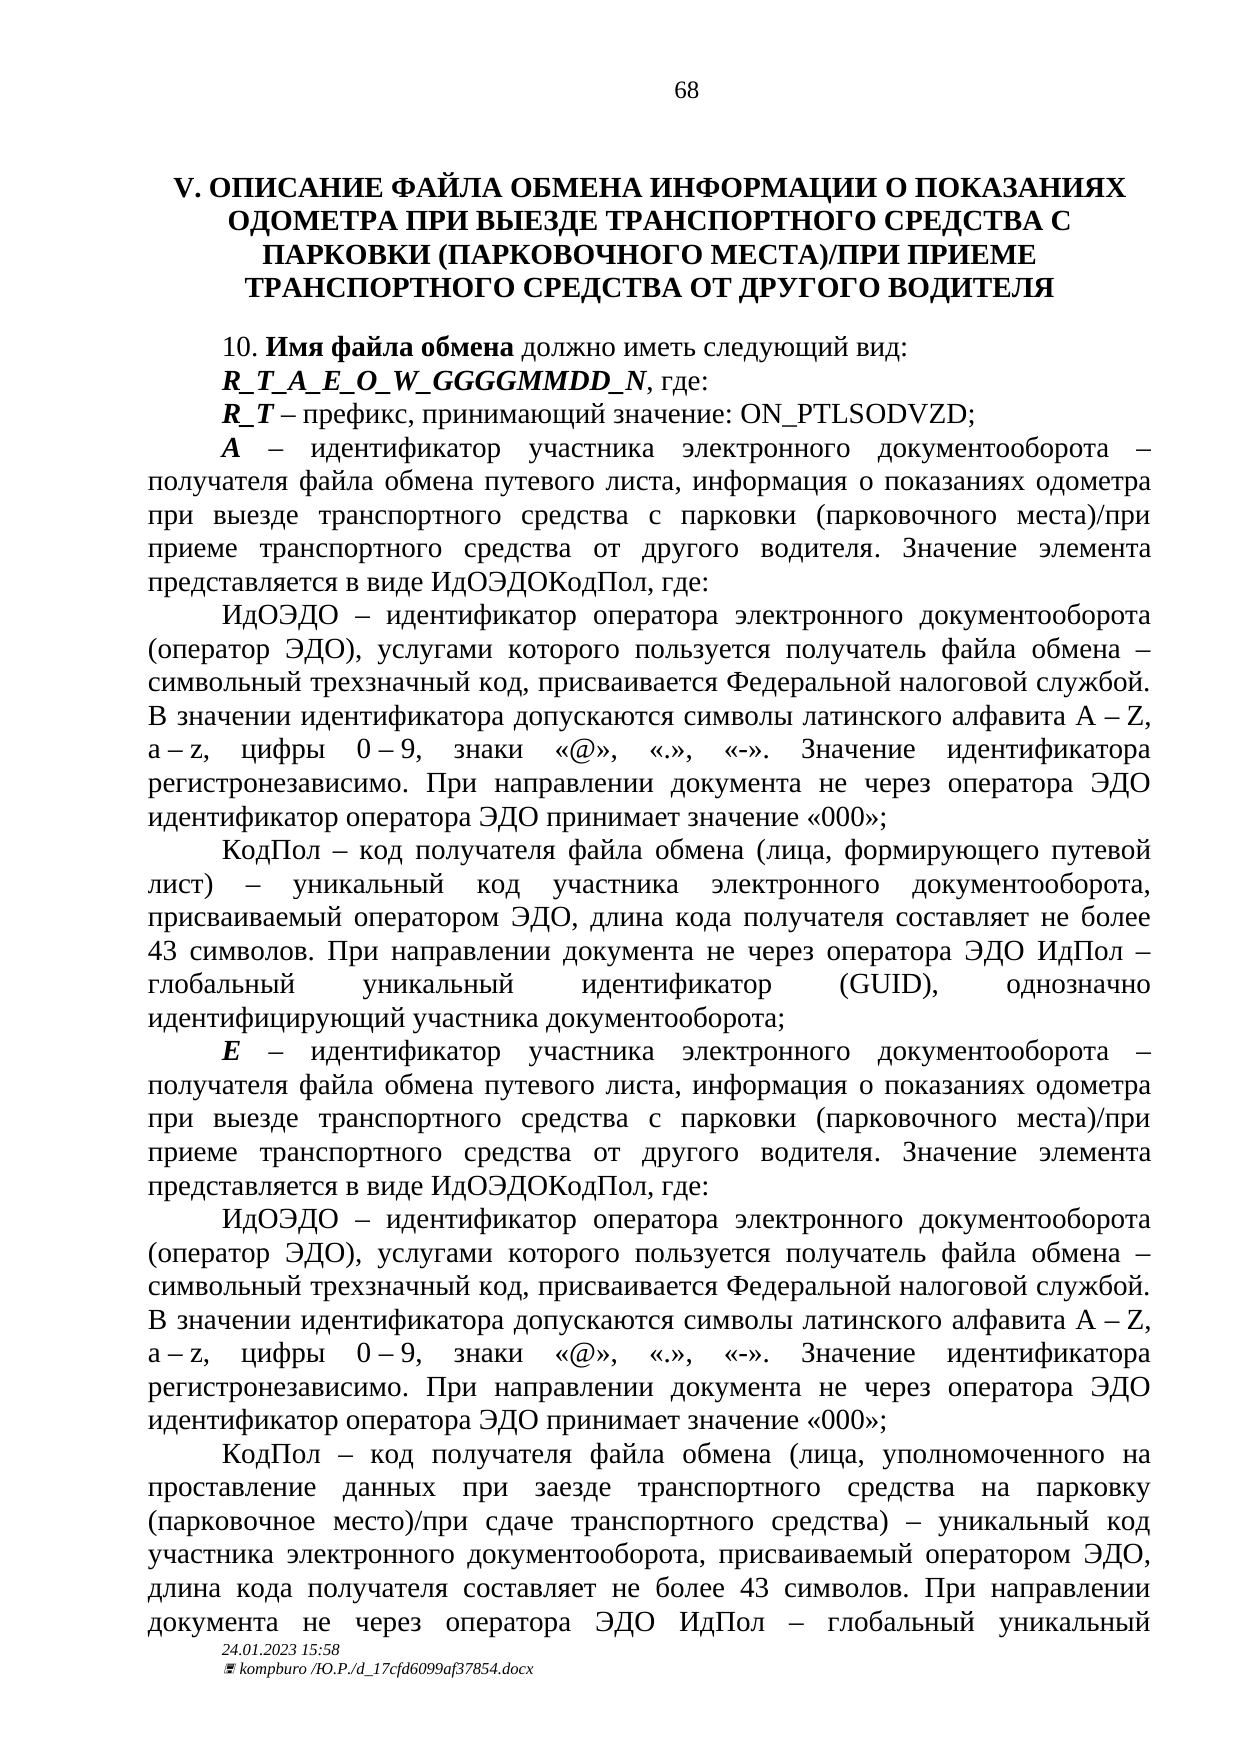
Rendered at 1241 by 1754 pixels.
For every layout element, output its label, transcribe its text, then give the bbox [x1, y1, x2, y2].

list А – идентификатор участника электронного документооборота – получателя файла обмена путевого листа, информация о показаниях одометра при выезде транспортного средства с парковки (парковочного места)/при приеме транспортного средства от другого водителя. Значение элемента представляется в виде ИдОЭДОКодПол, где: [148, 430, 1152, 597]
text R_Т_A_E_О_W_GGGGMMDD_N, где: [148, 363, 1152, 396]
list E – идентификатор участника электронного документооборота – получателя файла обмена путевого листа, информация о показаниях одометра при выезде транспортного средства с парковки (парковочного места)/при приеме транспортного средства от другого водителя. Значение элемента представляется в виде ИдОЭДОКодПол, где: [148, 1033, 1152, 1201]
text 10. Имя файла обмена должно иметь следующий вид: [148, 329, 1152, 363]
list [148, 1436, 1152, 1637]
list КодПол – код получателя файла обмена (лица, формирующего путевой лист) – уникальный код участника электронного документооборота, присваиваемый оператором ЭДО, длина кода получателя составляет не более 43 символов. При направлении документа не через оператора ЭДО ИдПол – глобальный уникальный идентификатор (GUID), однозначно идентифицирующий участника документооборота; [148, 899, 1152, 1033]
text ИдОЭДО – идентификатор оператора электронного документооборота (оператор ЭДО), услугами которого пользуется получатель файла обмена – символьный трехзначный код, присваивается Федеральной налоговой службой. В значении идентификатора допускаются символы латинского алфавита A – Z, a – z, цифры 0 – 9, знаки «@», «.», «-». Значение идентификатора регистронезависимо. При направлении документа не через оператора ЭДО идентификатор оператора ЭДО принимает значение «000»; [148, 1201, 1152, 1436]
list КодПол – код получателя файла обмена (лица, формирующего путевой лист) – уникальный код участника электронного документооборота, присваиваемый оператором ЭДО, длина кода получателя составляет не более 43 символов. При направлении документа не через оператора ЭДО ИдПол – глобальный уникальный идентификатор (GUID), однозначно идентифицирующий участника документооборота; [148, 832, 766, 899]
text V. ОПИСАНИЕ ФАЙЛА ОБМЕНА информации о показаниях одометра при выезде транспортного средства с парковки (ПАРКОВОЧНОГО МЕСТА)/ПРИ ПРИЕМЕ ТРАНСПОРТНОГО СРЕДСТВА от другого водителя [148, 170, 1152, 304]
text ИдОЭДО – идентификатор оператора электронного документооборота (оператор ЭДО), услугами которого пользуется получатель файла обмена – символьный трехзначный код, присваивается Федеральной налоговой службой. В значении идентификатора допускаются символы латинского алфавита A – Z, a – z, цифры 0 – 9, знаки «@», «.», «-». Значение идентификатора регистронезависимо. При направлении документа не через оператора ЭДО идентификатор оператора ЭДО принимает значение «000»; [148, 597, 1152, 832]
text R_Т – префикс, принимающий значение: ON_PTLSODVZD; [148, 396, 1152, 430]
